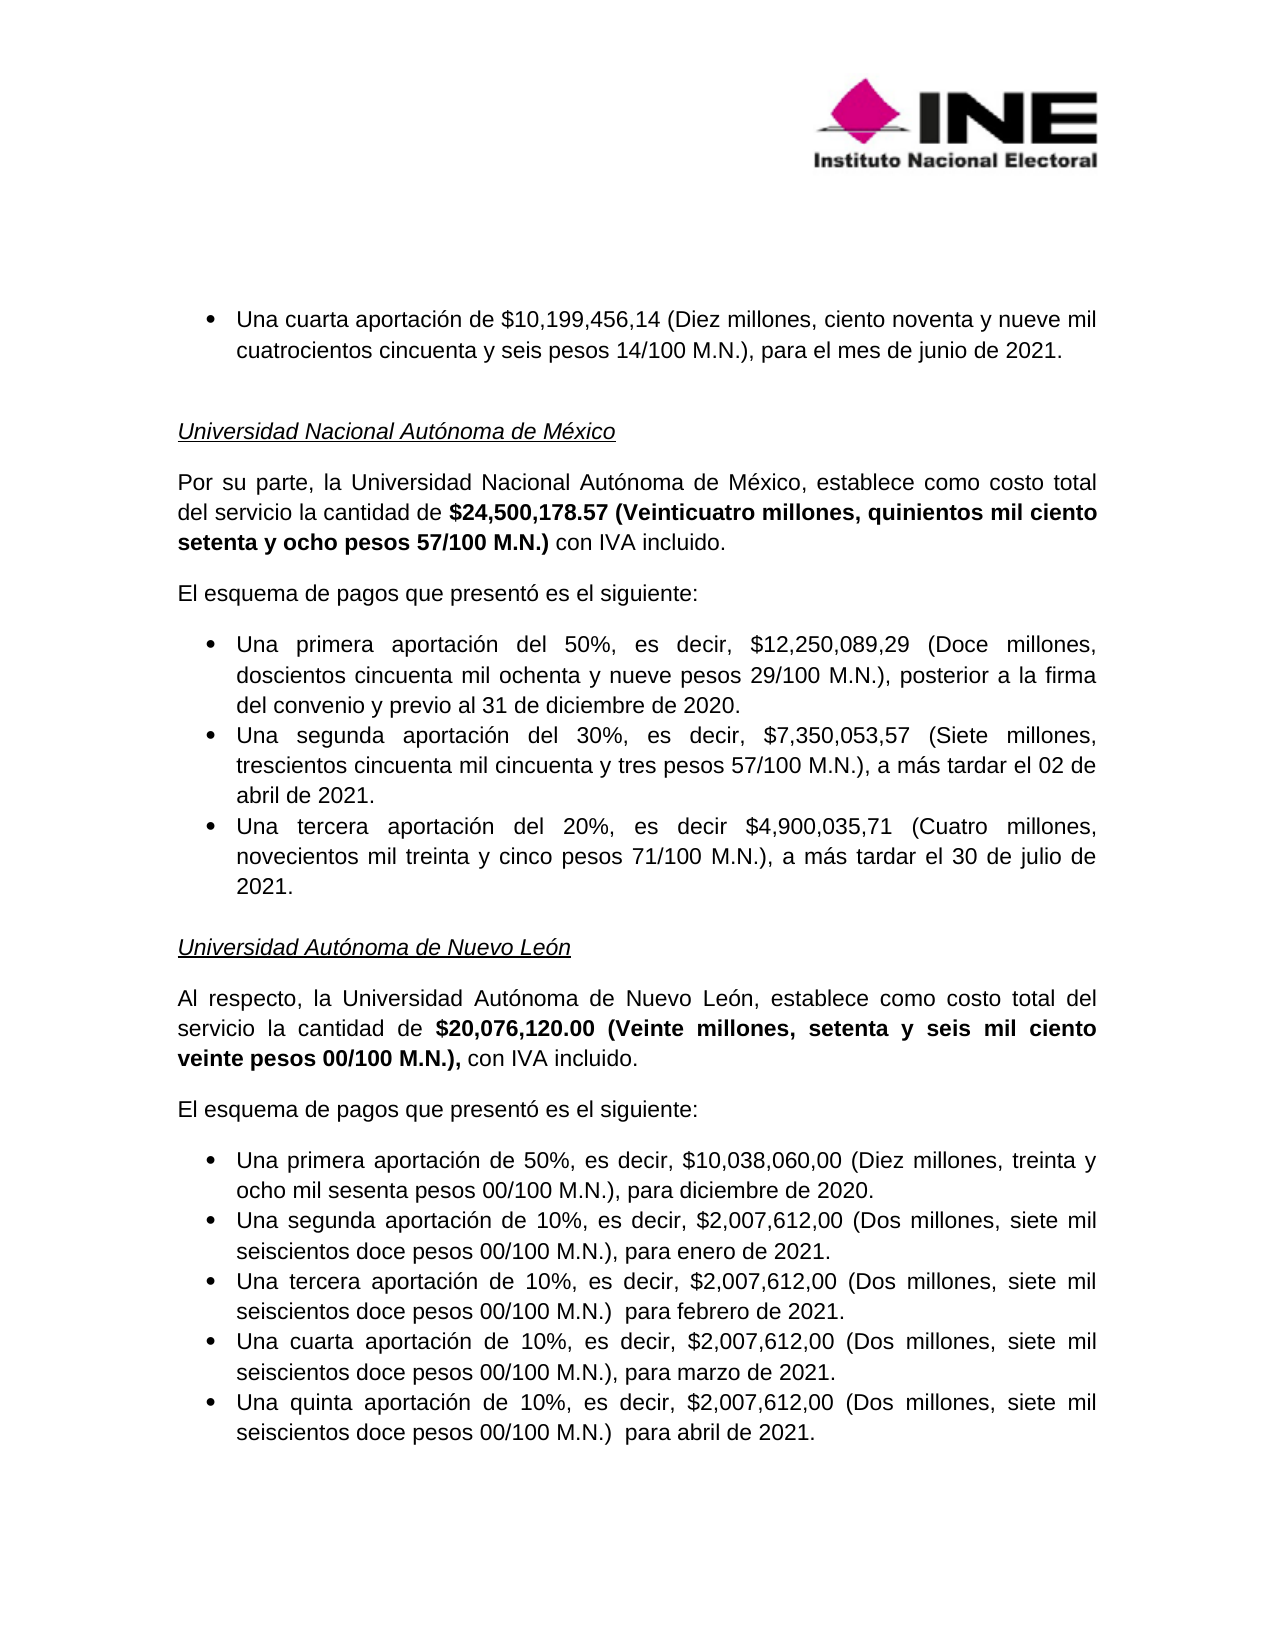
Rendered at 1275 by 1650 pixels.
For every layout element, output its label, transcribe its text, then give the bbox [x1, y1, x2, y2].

list Una primera aportación del 50%, es decir, $12,250,089,29 (Doce millones, doscientos cincuenta mil ochenta y nueve pesos 29/100 M.N.), posterior a la firma del convenio y previo al 31 de diciembre de 2020. [207, 631, 1098, 718]
list Una tercera aportación del 20%, es decir $4,900,035,71 (Cuatro millones, novecientos mil treinta y cinco pesos 71/100 M.N.), a más tardar el 30 de julio de 2021. [207, 813, 1098, 899]
list Una quinta aportación de 10%, es decir, $2,007,612,00 (Dos millones, siete mil seiscientos doce pesos 00/100 M.N.) para abril de 2021. [207, 1389, 1098, 1445]
text Por su parte, la Universidad Nacional Autónoma de México, establece como costo total del servicio la cantidad de $24,500,178.57 (Veinticuatro millones, quinientos mil ciento setenta y ocho pesos 57/100 M.N.) con IVA incluido. [177, 469, 1098, 556]
text Al respecto, la Universidad Autónoma de Nuevo León, establece como costo total del servicio la cantidad de $20,076,120.00 (Veinte millones, setenta y seis mil ciento veinte pesos 00/100 M.N.), con IVA incluido. [177, 984, 1098, 1071]
text El esquema de pagos que presentó es el siguiente: [177, 580, 1098, 607]
text Universidad Autónoma de Nuevo León [177, 933, 1098, 960]
list Una primera aportación de 50%, es decir, $10,038,060,00 (Diez millones, treinta y ocho mil sesenta pesos 00/100 M.N.), para diciembre de 2020. [207, 1147, 1098, 1204]
text Universidad Nacional Autónoma de México [177, 418, 1098, 444]
list Una segunda aportación de 10%, es decir, $2,007,612,00 (Dos millones, siete mil seiscientos doce pesos 00/100 M.N.), para enero de 2021. [207, 1207, 1098, 1264]
list Una cuarta aportación de $10,199,456,14 (Diez millones, ciento noventa y nueve mil cuatrocientos cincuenta y seis pesos 14/100 M.N.), para el mes de junio de 2021. [207, 306, 1098, 363]
list Una segunda aportación del 30%, es decir, $7,350,053,57 (Siete millones, trescientos cincuenta mil cincuenta y tres pesos 57/100 M.N.), a más tardar el 02 de abril de 2021. [207, 722, 1098, 809]
list Una cuarta aportación de 10%, es decir, $2,007,612,00 (Dos millones, siete mil seiscientos doce pesos 00/100 M.N.), para marzo de 2021. [207, 1328, 1098, 1385]
list Una tercera aportación de 10%, es decir, $2,007,612,00 (Dos millones, siete mil seiscientos doce pesos 00/100 M.N.) para febrero de 2021. [207, 1268, 1098, 1324]
text El esquema de pagos que presentó es el siguiente: [177, 1096, 1098, 1122]
